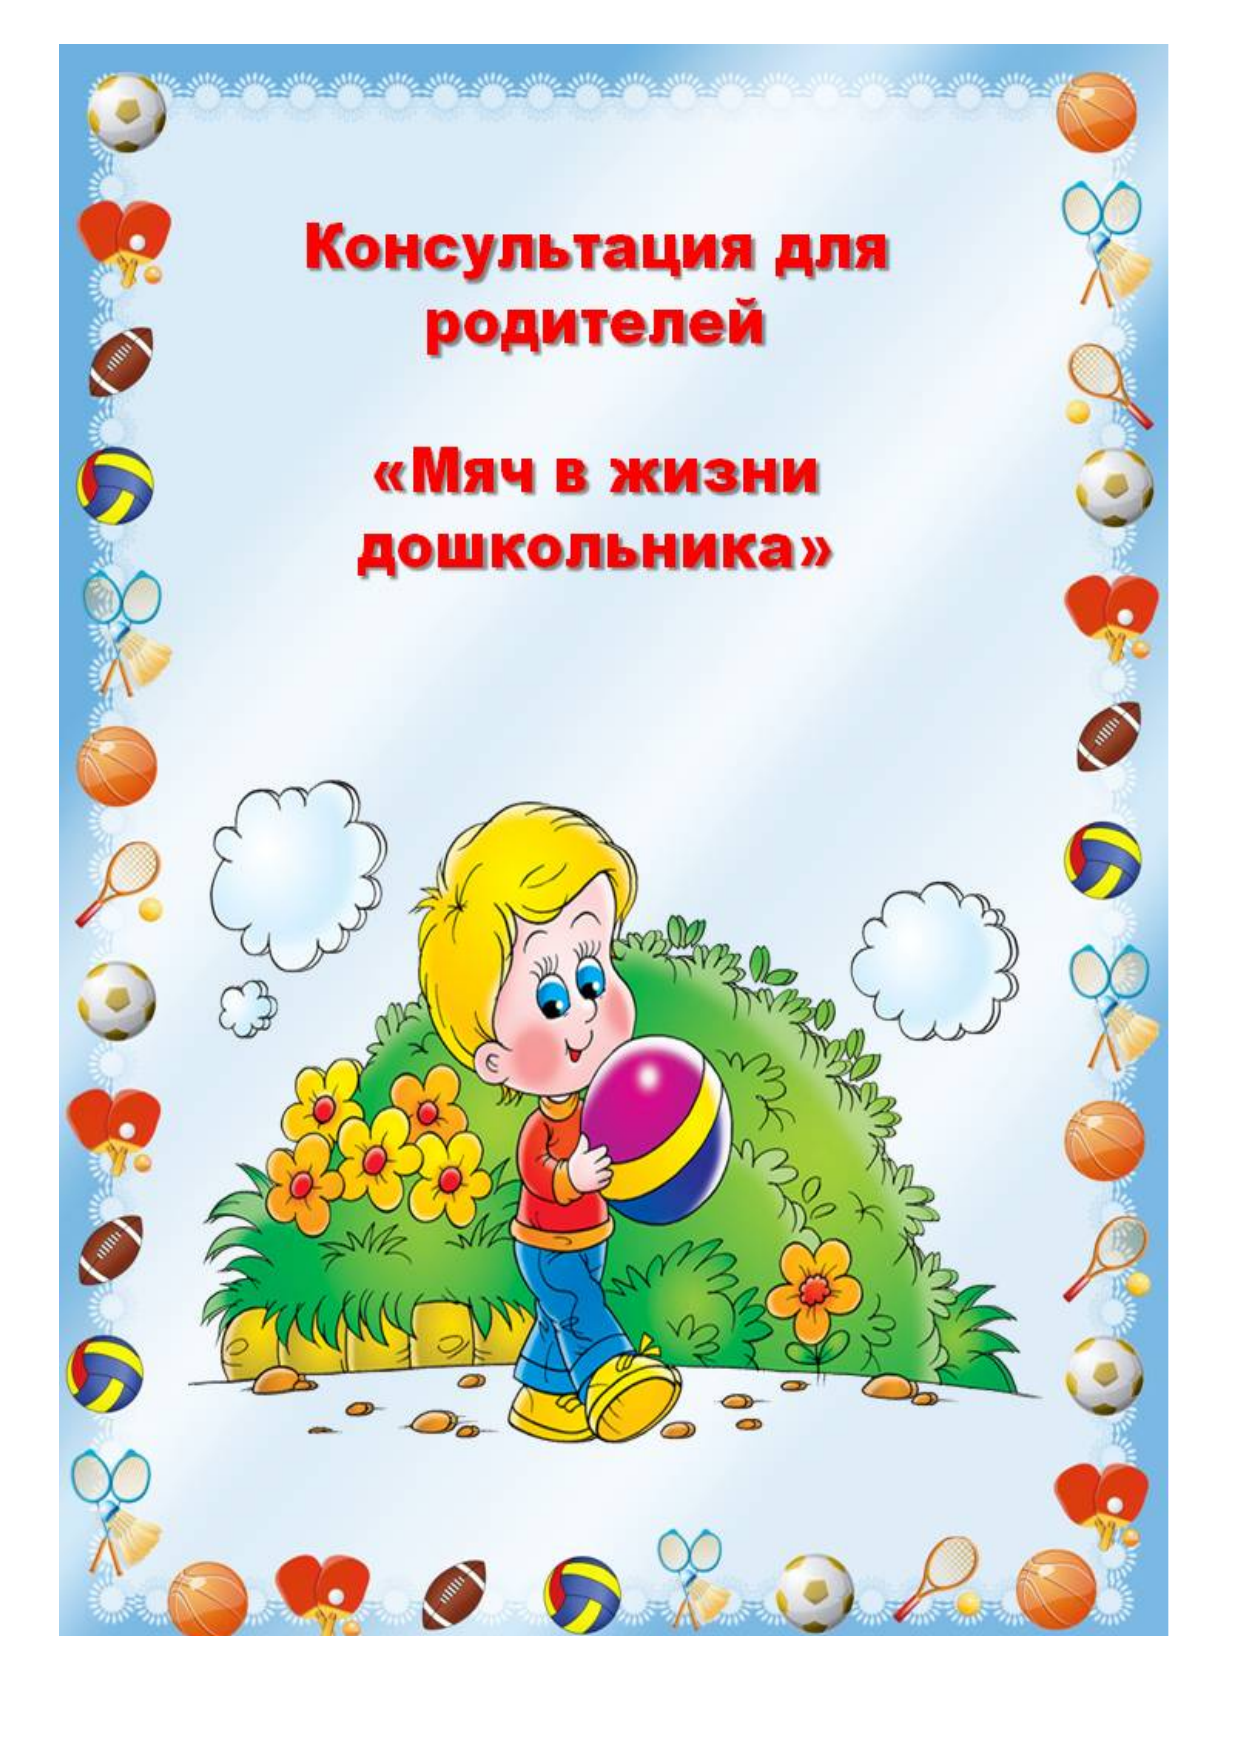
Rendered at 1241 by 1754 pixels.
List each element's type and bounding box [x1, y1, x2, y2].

picture [59, 44, 1169, 1636]
